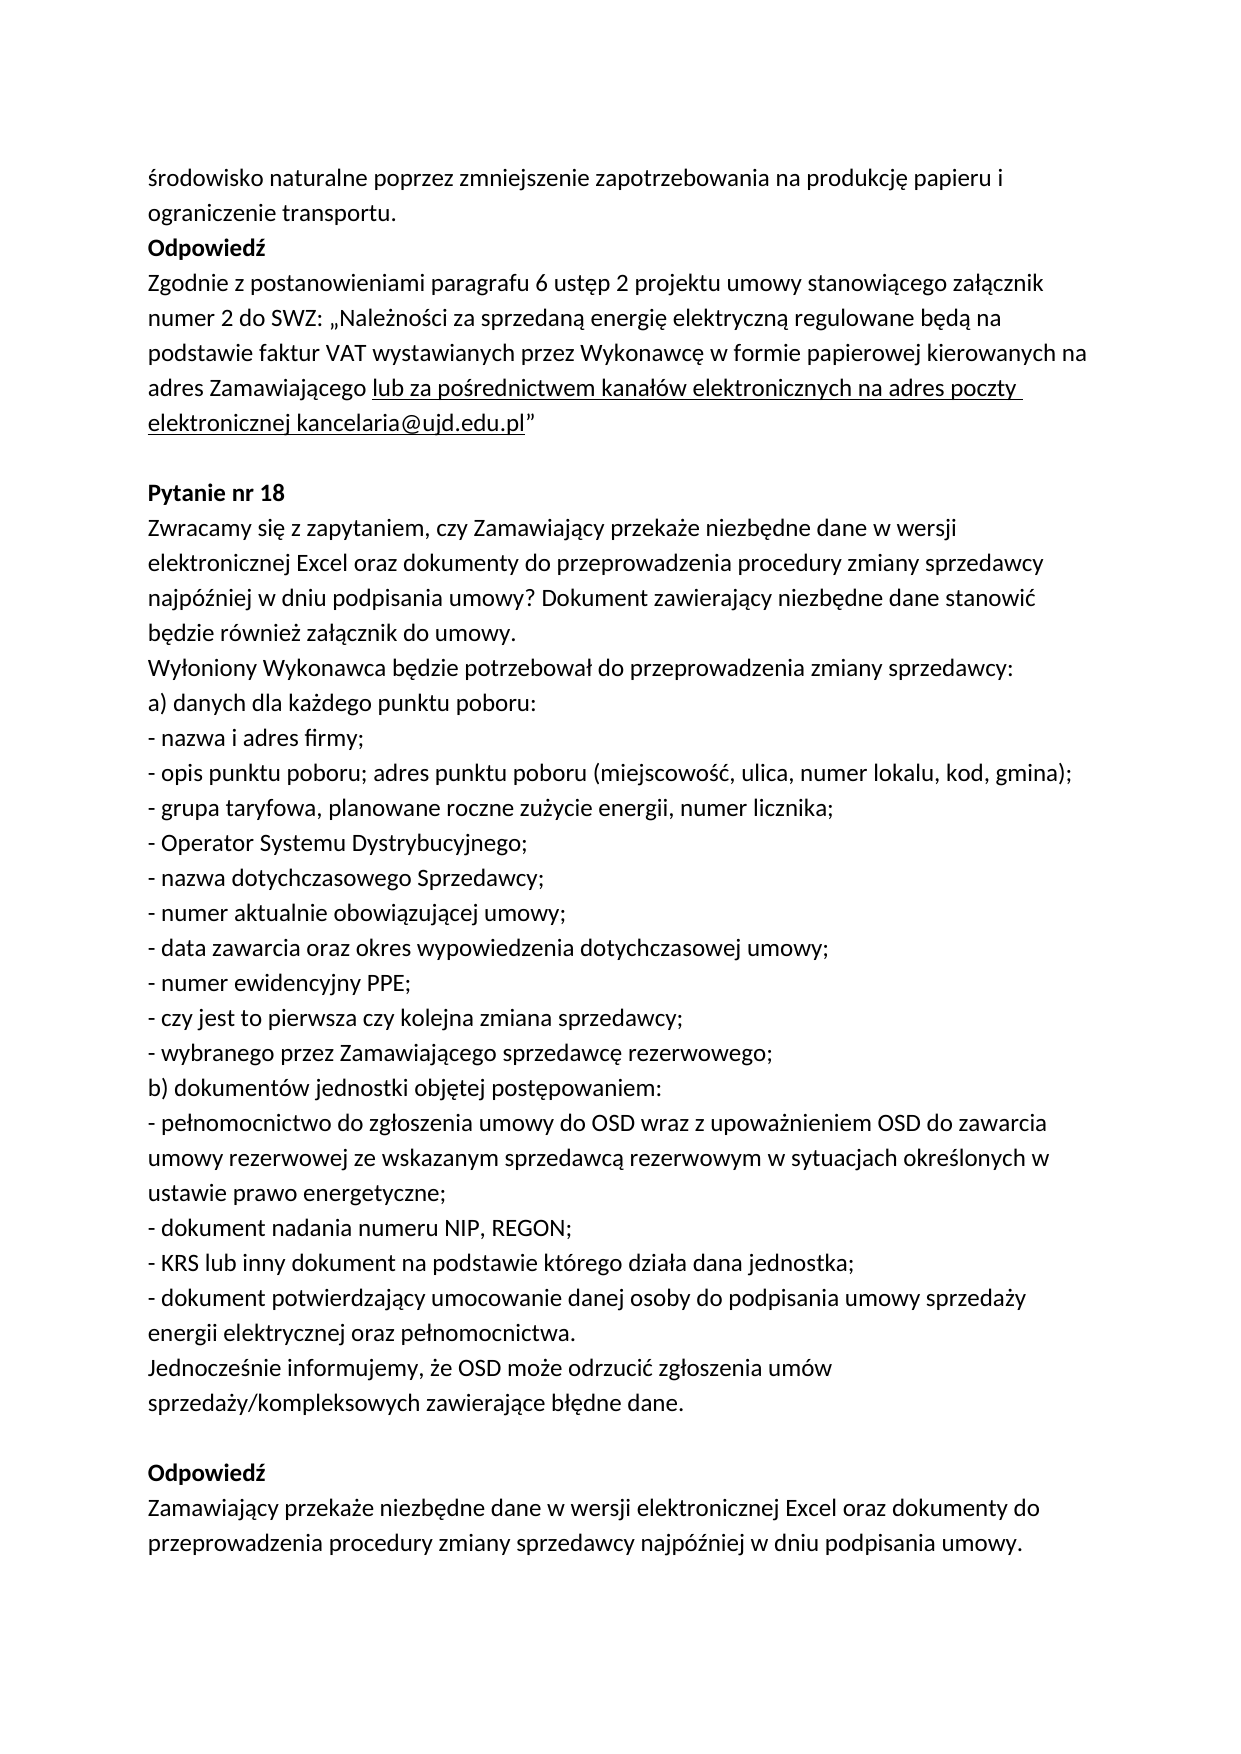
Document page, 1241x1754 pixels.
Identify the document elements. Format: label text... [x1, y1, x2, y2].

text Zamawiający przekaże niezbędne dane w wersji elektronicznej Excel oraz dokumenty do przeprowadzenia procedury zmiany sprzedawcy najpóźniej w dniu podpisania umowy. [148, 1492, 1093, 1558]
text - KRS lub inny dokument na podstawie którego działa dana jednostka; [148, 1247, 1093, 1278]
text Zwracamy się z zapytaniem, czy Zamawiający przekaże niezbędne dane w wersji elektronicznej Excel oraz dokumenty do przeprowadzenia procedury zmiany sprzedawcy najpóźniej w dniu podpisania umowy? Dokument zawierający niezbędne dane stanowić będzie również załącznik do umowy. [148, 512, 1093, 648]
text - pełnomocnictwo do zgłoszenia umowy do OSD wraz z upoważnieniem OSD do zawarcia umowy rezerwowej ze wskazanym sprzedawcą rezerwowym w sytuacjach określonych w ustawie prawo energetyczne; [148, 1107, 1093, 1208]
text - data zawarcia oraz okres wypowiedzenia dotychczasowej umowy; [148, 932, 1093, 963]
text a) danych dla każdego punktu poboru: [148, 687, 1093, 718]
text - numer aktualnie obowiązującej umowy; [148, 897, 1093, 928]
text Pytanie nr 18 [148, 477, 1093, 508]
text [148, 162, 1093, 228]
text - wybranego przez Zamawiającego sprzedawcę rezerwowego; [148, 1037, 1093, 1068]
text - czy jest to pierwsza czy kolejna zmiana sprzedawcy; [148, 1002, 1093, 1033]
text Jednocześnie informujemy, że OSD może odrzucić zgłoszenia umów sprzedaży/kompleksowych zawierające błędne dane. [148, 1352, 1093, 1418]
text b) dokumentów jednostki objętej postępowaniem: [148, 1072, 1093, 1103]
text - nazwa dotychczasowego Sprzedawcy; [148, 862, 1093, 893]
text - opis punktu poboru; adres punktu poboru (miejscowość, ulica, numer lokalu, kod, gmina); [148, 757, 1093, 788]
text - grupa taryfowa, planowane roczne zużycie energii, numer licznika; [148, 792, 1093, 823]
text Odpowiedź [148, 232, 1093, 263]
text Odpowiedź [148, 1457, 1093, 1488]
text - Operator Systemu Dystrybucyjnego; [148, 827, 1093, 858]
text - numer ewidencyjny PPE; [148, 967, 1093, 998]
text Zgodnie z postanowieniami paragrafu 6 ustęp 2 projektu umowy stanowiącego załącznik numer 2 do SWZ: „Należności za sprzedaną energię elektryczną regulowane będą na podstawie faktur VAT wystawianych przez Wykonawcę w formie papierowej kierowanych na adres Zamawiającego lub za pośrednictwem kanałów elektronicznych na adres poczty elektronicznej kancelaria@ujd.edu.pl” [148, 267, 1093, 438]
text - dokument potwierdzający umocowanie danej osoby do podpisania umowy sprzedaży energii elektrycznej oraz pełnomocnictwa. [148, 1282, 1093, 1348]
text Wyłoniony Wykonawca będzie potrzebował do przeprowadzenia zmiany sprzedawcy: [148, 652, 1093, 683]
text - nazwa i adres firmy; [148, 722, 1093, 753]
text - dokument nadania numeru NIP, REGON; [148, 1212, 1093, 1243]
